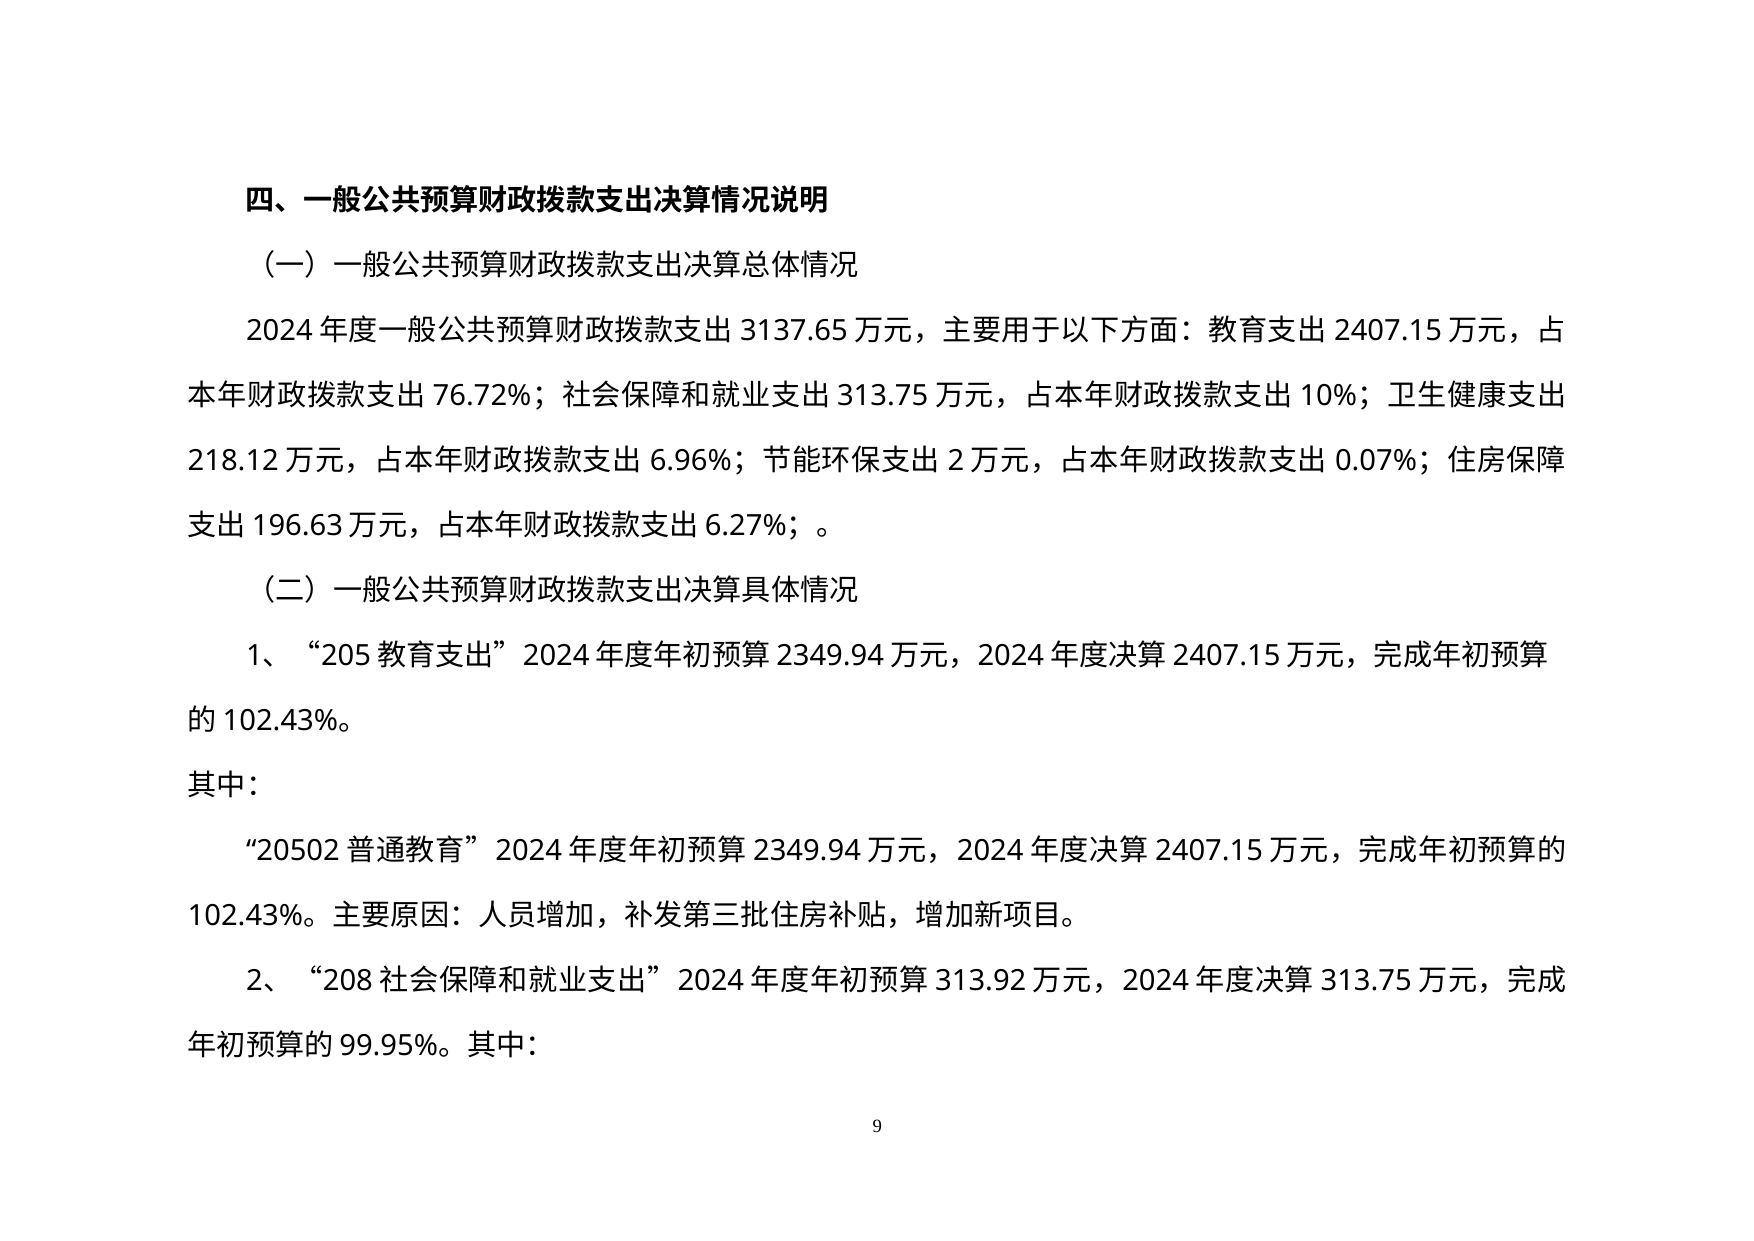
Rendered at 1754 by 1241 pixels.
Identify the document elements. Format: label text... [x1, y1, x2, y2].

text 其中： [187, 750, 1566, 815]
text （二）一般公共预算财政拨款支出决算具体情况 [187, 555, 1566, 620]
text 2、“208社会保障和就业支出”2024年度年初预算313.92万元，2024年度决算313.75万元，完成年初预算的99.95%。其中： [187, 945, 1566, 1075]
text 四、一般公共预算财政拨款支出决算情况说明 [187, 165, 1566, 230]
text 2024年度一般公共预算财政拨款支出3137.65万元，主要用于以下方面：教育支出2407.15万元，占本年财政拨款支出76.72%；社会保障和就业支出313.75万元，占本年财政拨款支出10%；卫生健康支出218.12万元，占本年财政拨款支出6.96%；节能环保支出2万元，占本年财政拨款支出0.07%；住房保障支出196.63万元，占本年财政拨款支出6.27%；。 [187, 295, 1566, 555]
text （一）一般公共预算财政拨款支出决算总体情况 [187, 230, 1566, 295]
text 1、“205教育支出”2024年度年初预算2349.94万元，2024年度决算2407.15万元，完成年初预算的102.43%。 [187, 620, 1566, 750]
text “20502普通教育”2024年度年初预算2349.94万元，2024年度决算2407.15万元，完成年初预算的102.43%。主要原因：人员增加，补发第三批住房补贴，增加新项目。 [187, 815, 1566, 945]
